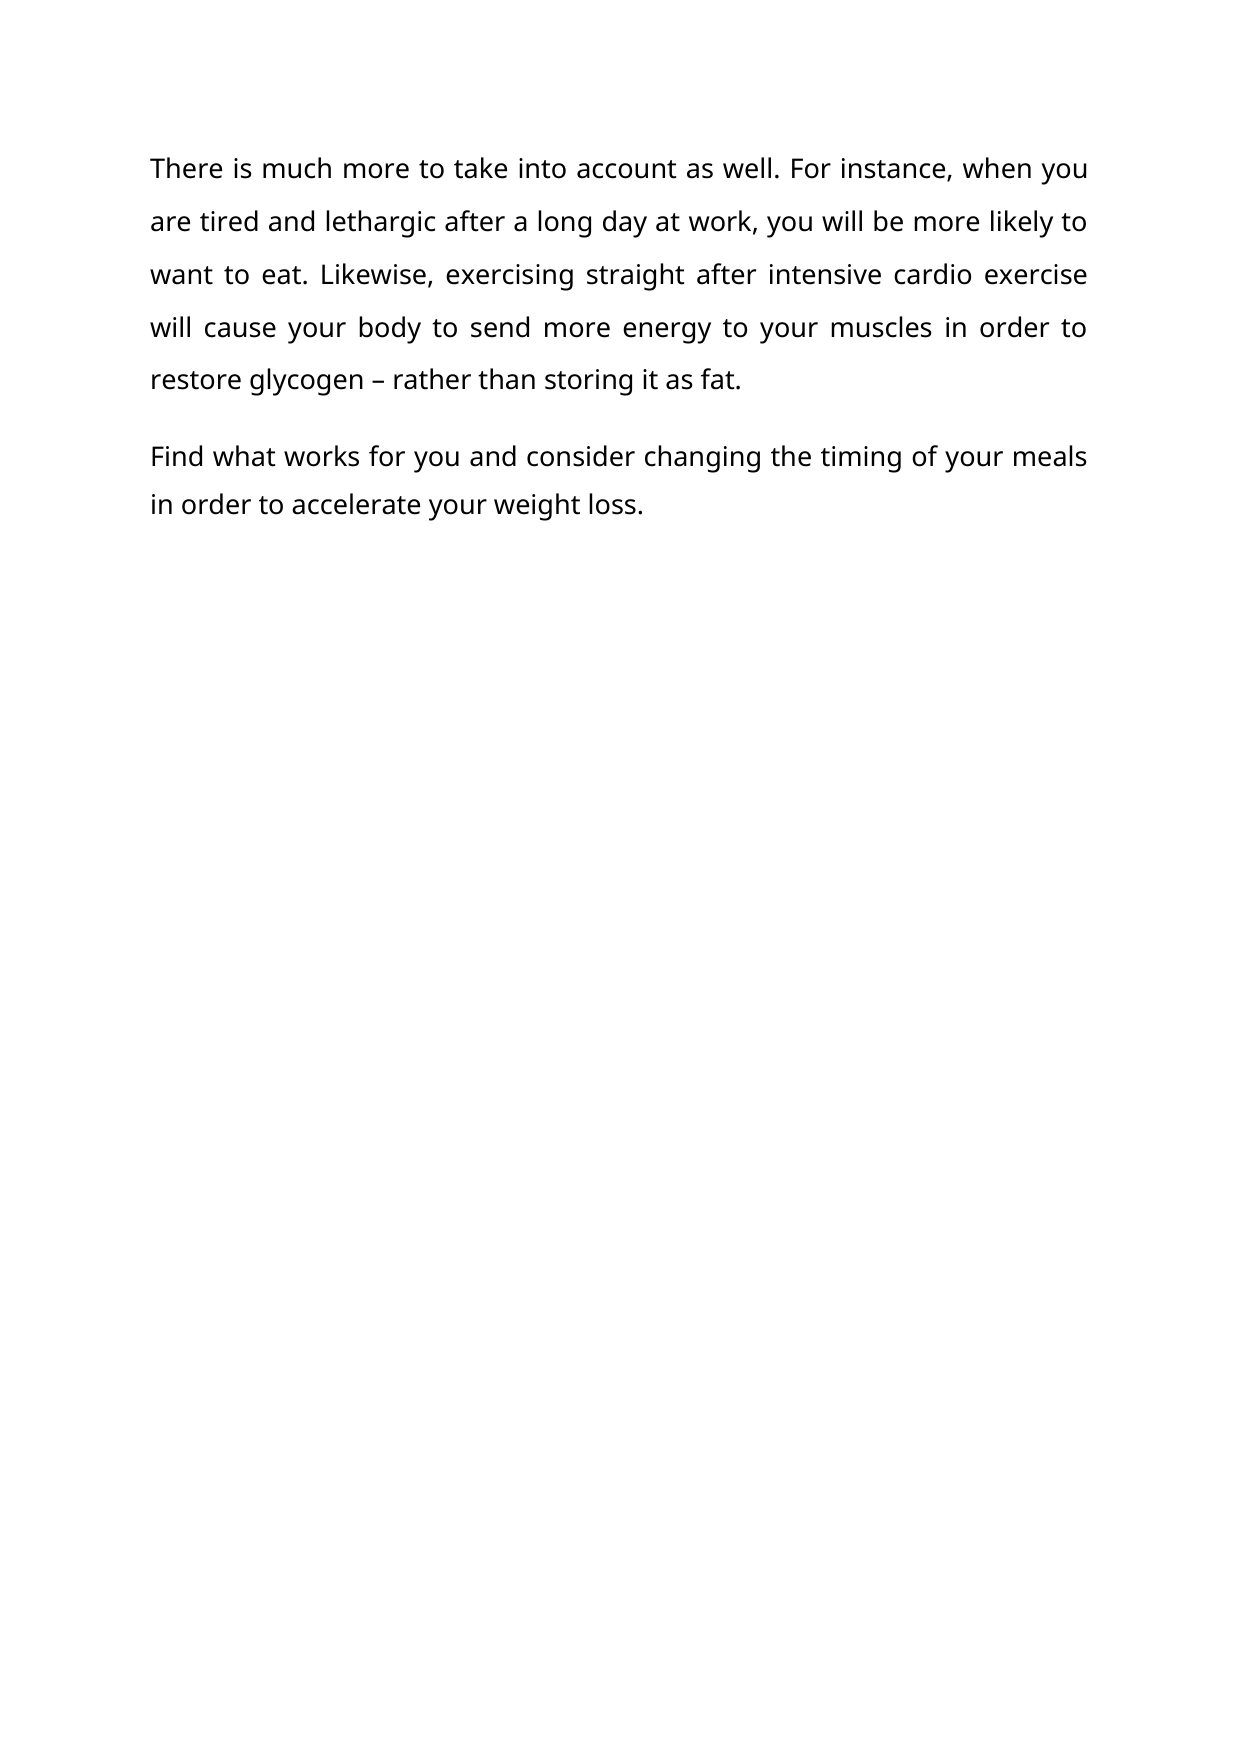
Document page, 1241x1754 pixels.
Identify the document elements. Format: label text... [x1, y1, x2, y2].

text Find what works for you and consider changing the timing of your meals in order to accelerate your weight loss. [150, 437, 1089, 522]
text There is much more to take into account as well. For instance, when you are tired and lethargic after a long day at work, you will be more likely to want to eat. Likewise, exercising straight after intensive cardio exercise will cause your body to send more energy to your muscles in order to restore glycogen – rather than storing it as fat. [150, 150, 1089, 398]
